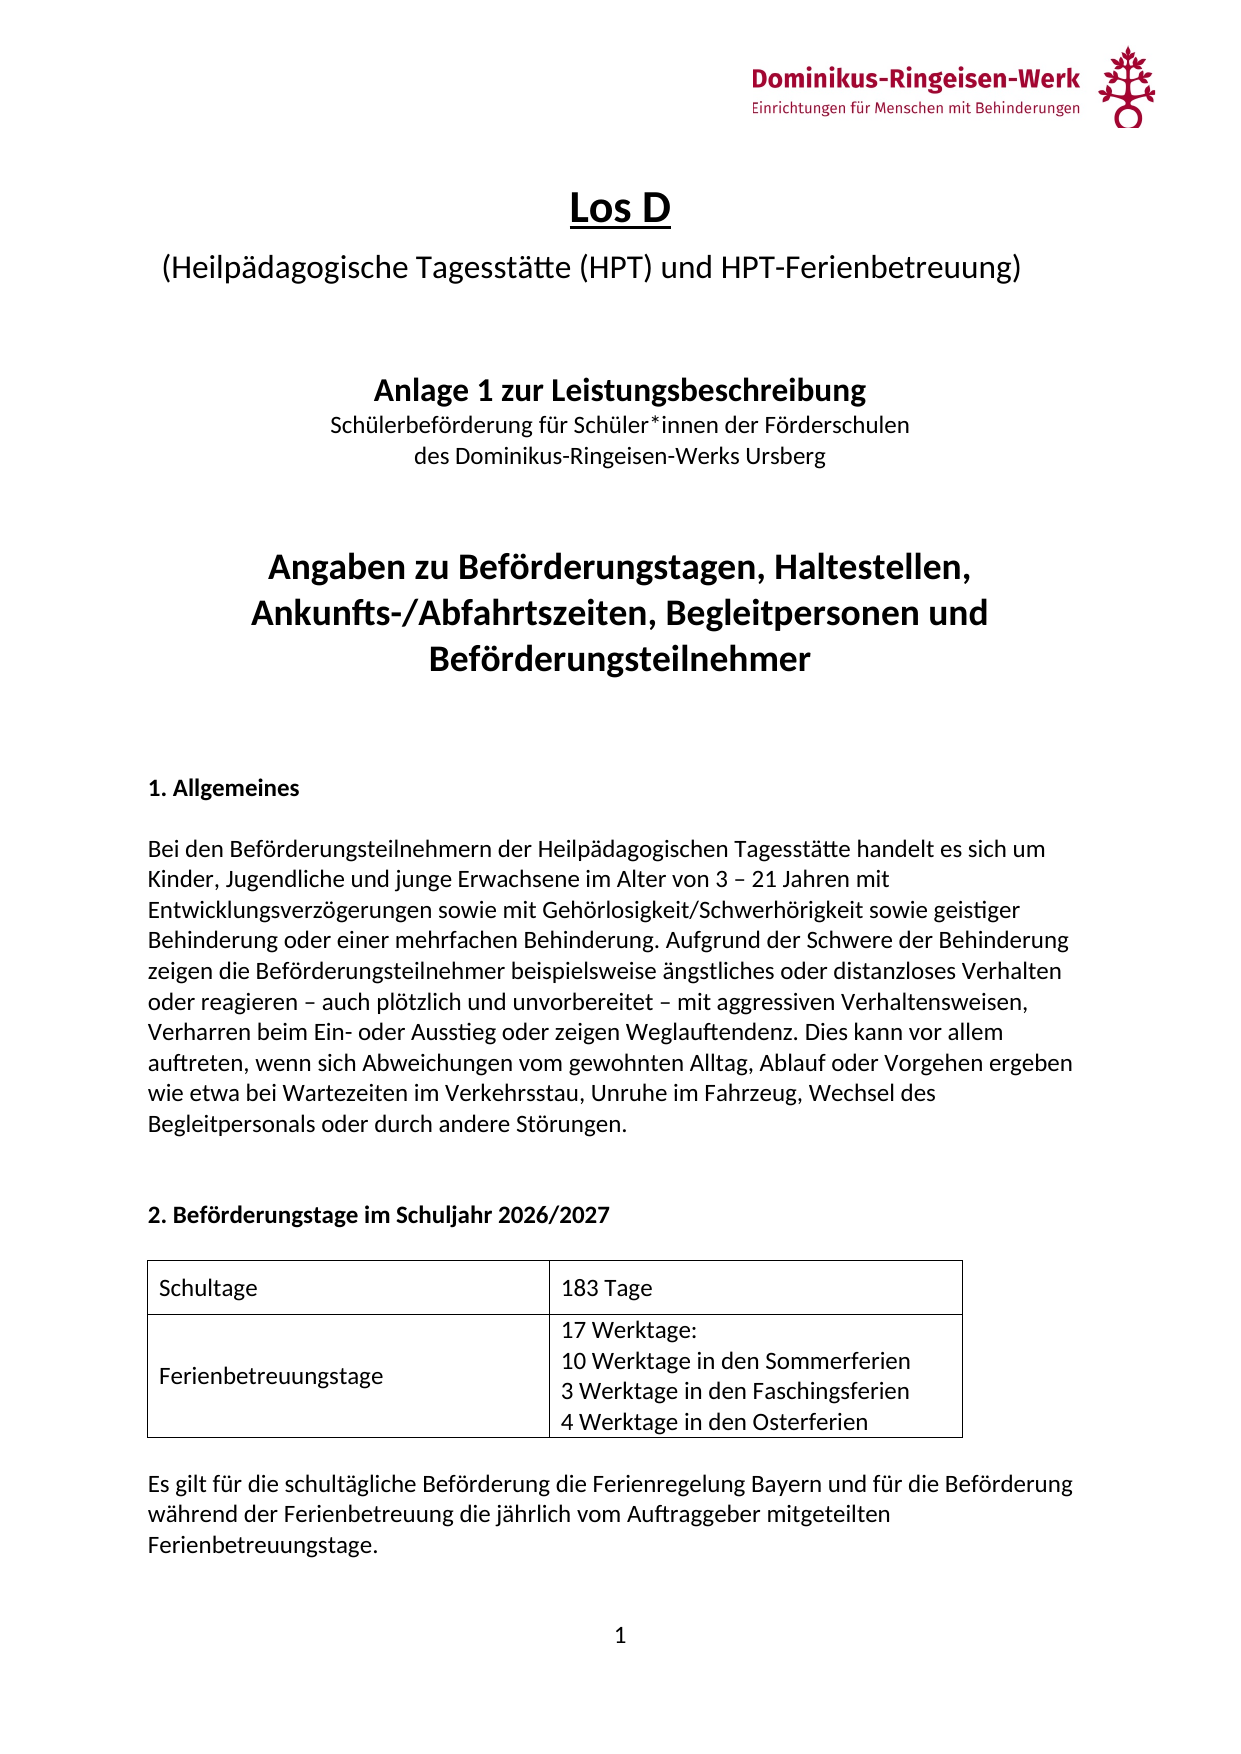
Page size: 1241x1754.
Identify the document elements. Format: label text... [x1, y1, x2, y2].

text Bei den Beförderungsteilnehmern der Heilpädagogischen Tagesstätte handelt es sich um Kinder, Jugendliche und junge Erwachsene im Alter von 3 – 21 Jahren mit Entwicklungsverzögerungen sowie mit Gehörlosigkeit/Schwerhörigkeit sowie geistiger Behinderung oder einer mehrfachen Behinderung. Aufgrund der Schwere der Behinderung zeigen die Beförderungsteilnehmer beispielsweise ängstliches oder distanzloses Verhalten oder reagieren – auch plötzlich und unvorbereitet – mit aggressiven Verhaltensweisen, Verharren beim Ein- oder Ausstieg oder zeigen Weglauftendenz. Dies kann vor allem auftreten, wenn sich Abweichungen vom gewohnten Alltag, Ablauf oder Vorgehen ergeben wie etwa bei Wartezeiten im Verkehrsstau, Unruhe im Fahrzeug, Wechsel des Begleitpersonals oder durch andere Störungen. [148, 833, 1093, 1138]
text Los D [148, 178, 1093, 234]
text Schülerbeförderung für Schüler*innen der Förderschulen des Dominikus-Ringeisen-Werks Ursberg [148, 409, 1093, 471]
text Anlage 1 zur Leistungsbeschreibung [148, 369, 1093, 409]
text Angaben zu Beförderungstagen, Haltestellen, Ankunfts-/Abfahrtszeiten, Begleitpersonen und Beförderungsteilnehmer [148, 543, 1093, 680]
table_header Schultage [148, 1261, 549, 1313]
table_cell Ferienbetreuungstage [148, 1315, 549, 1437]
table_cell 17 Werktage: 10 Werktage in den Sommerferien 3 Werktage in den Faschingsferien 4 Werktage in den Osterferien [550, 1315, 962, 1437]
text (Heilpädagogische Tagesstätte (HPT) und HPT-Ferienbetreuung) [148, 247, 1036, 287]
text 2. Beförderungstage im Schuljahr 2026/2027 [148, 1199, 1093, 1230]
picture [752, 45, 1155, 128]
table_header 183 Tage [550, 1261, 962, 1313]
text 1. Allgemeines [148, 772, 1093, 802]
text Es gilt für die schultägliche Beförderung die Ferienregelung Bayern und für die Beförderung während der Ferienbetreuung die jährlich vom Auftraggeber mitgeteilten Ferienbetreuungstage. [148, 1468, 1093, 1560]
